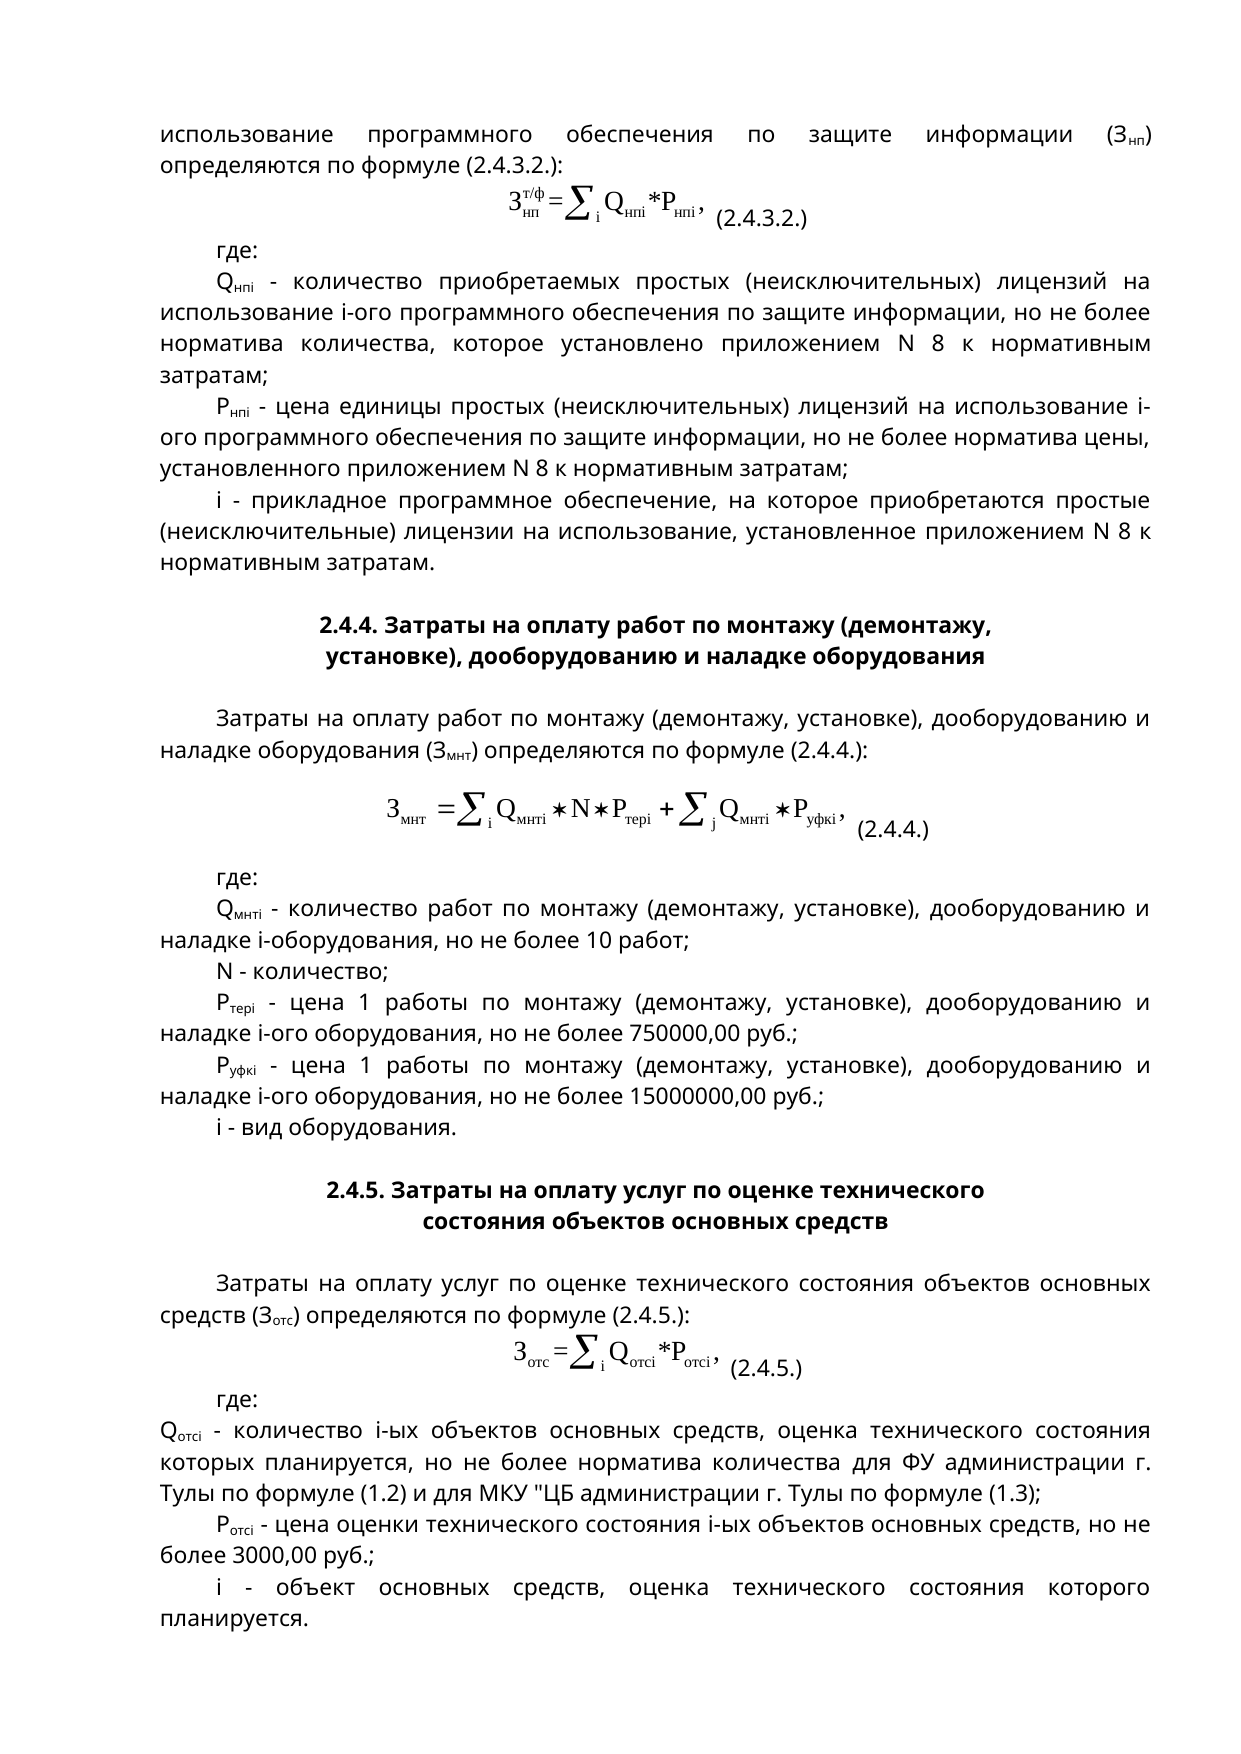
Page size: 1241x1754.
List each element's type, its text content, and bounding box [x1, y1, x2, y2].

title 2.4.5. Затраты на оплату услуг по оценке технического [159, 1174, 1152, 1205]
text Qмнтi - количество работ по монтажу (демонтажу, установке), дооборудованию и наладке i-оборудования, но не более 10 работ; [159, 892, 1152, 955]
text Pтерi - цена 1 работы по монтажу (демонтажу, установке), дооборудованию и наладке i-ого оборудования, но не более 750000,00 руб.; [159, 986, 1152, 1049]
text i - объект основных средств, оценка технического состояния которого планируется. [159, 1570, 1152, 1633]
title установке), дооборудованию и наладке оборудования [159, 640, 1152, 671]
text (2.4.3.2.) [159, 181, 1152, 234]
text i - прикладное программное обеспечение, на которое приобретаются простые (неисключительные) лицензии на использование, установленное приложением N 8 к нормативным затратам. [159, 484, 1152, 577]
text где: [159, 234, 1152, 265]
title состояния объектов основных средств [159, 1205, 1152, 1236]
title 2.4.4. Затраты на оплату работ по монтажу (демонтажу, [159, 609, 1152, 640]
text Qнпi - количество приобретаемых простых (неисключительных) лицензий на использование i-ого программного обеспечения по защите информации, но не более норматива количества, которое установлено приложением N 8 к нормативным затратам; [159, 265, 1152, 390]
text N - количество; [159, 955, 1152, 986]
text Затраты на оплату работ по монтажу (демонтажу, установке), дооборудованию и наладке оборудования (Змнт) определяются по формуле (2.4.4.): [159, 702, 1152, 765]
text (2.4.5.) [159, 1330, 1152, 1383]
text где: [159, 1383, 1152, 1414]
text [159, 118, 1152, 181]
text i - вид оборудования. [159, 1111, 1152, 1142]
text (2.4.4.) [159, 788, 1152, 844]
text Затраты на оплату услуг по оценке технического состояния объектов основных средств (Зотс) определяются по формуле (2.4.5.): [159, 1267, 1152, 1330]
text Pуфкi - цена 1 работы по монтажу (демонтажу, установке), дооборудованию и наладке i-ого оборудования, но не более 15000000,00 руб.; [159, 1049, 1152, 1111]
text Pотсi - цена оценки технического состояния i-ых объектов основных средств, но не более 3000,00 руб.; [159, 1508, 1152, 1570]
text Pнпi - цена единицы простых (неисключительных) лицензий на использование i-ого программного обеспечения по защите информации, но не более норматива цены, установленного приложением N 8 к нормативным затратам; [159, 390, 1152, 484]
text Qотсi - количество i-ых объектов основных средств, оценка технического состояния которых планируется, но не более норматива количества для ФУ администрации г. Тулы по формуле (1.2) и для МКУ "ЦБ администрации г. Тулы по формуле (1.3); [159, 1414, 1152, 1508]
text где: [159, 861, 1152, 892]
